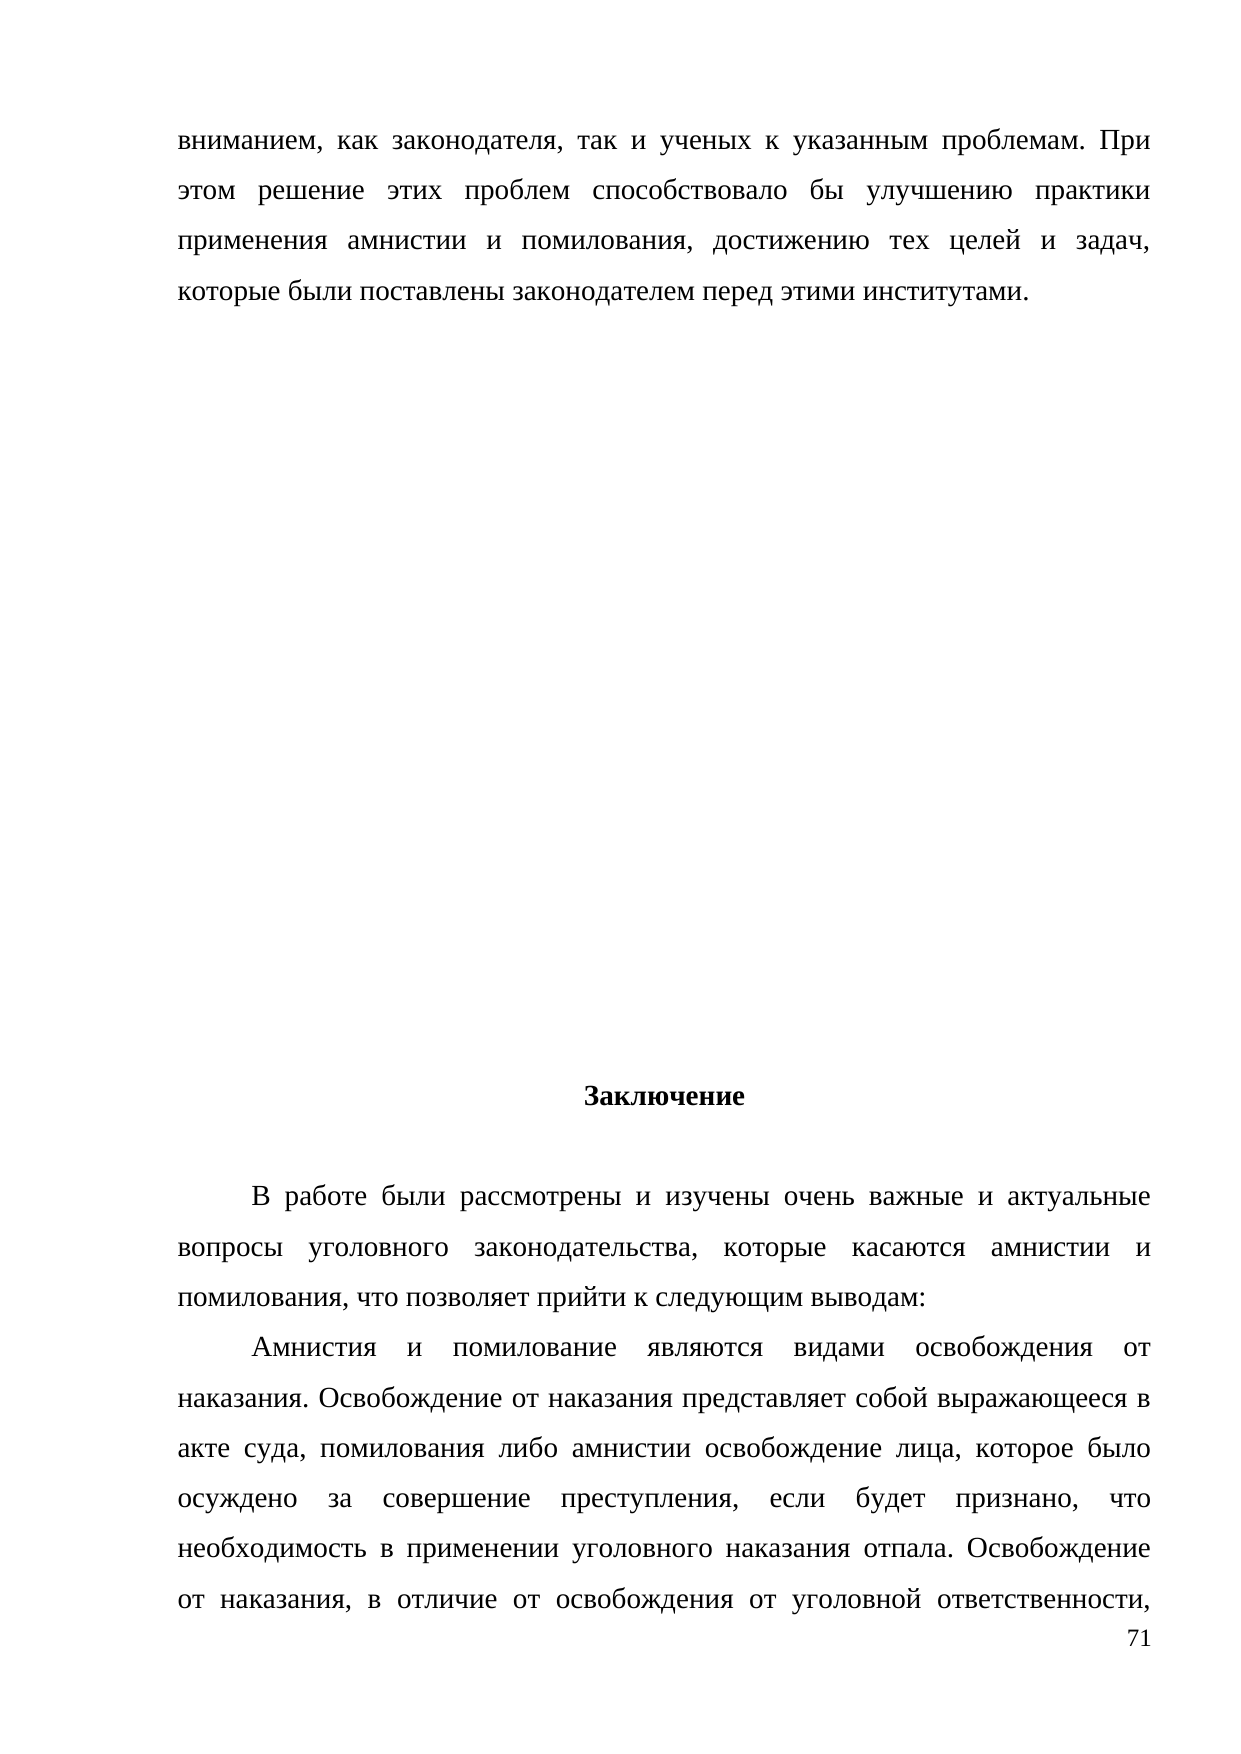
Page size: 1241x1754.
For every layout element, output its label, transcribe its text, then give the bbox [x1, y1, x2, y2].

text Заключение [177, 1078, 1152, 1111]
text В работе были рассмотрены и изучены очень важные и актуальные вопросы уголовного законодательства, которые касаются амнистии и помилования, что позволяет прийти к следующим выводам: [177, 1178, 1152, 1313]
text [177, 122, 1152, 306]
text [177, 1329, 1152, 1614]
